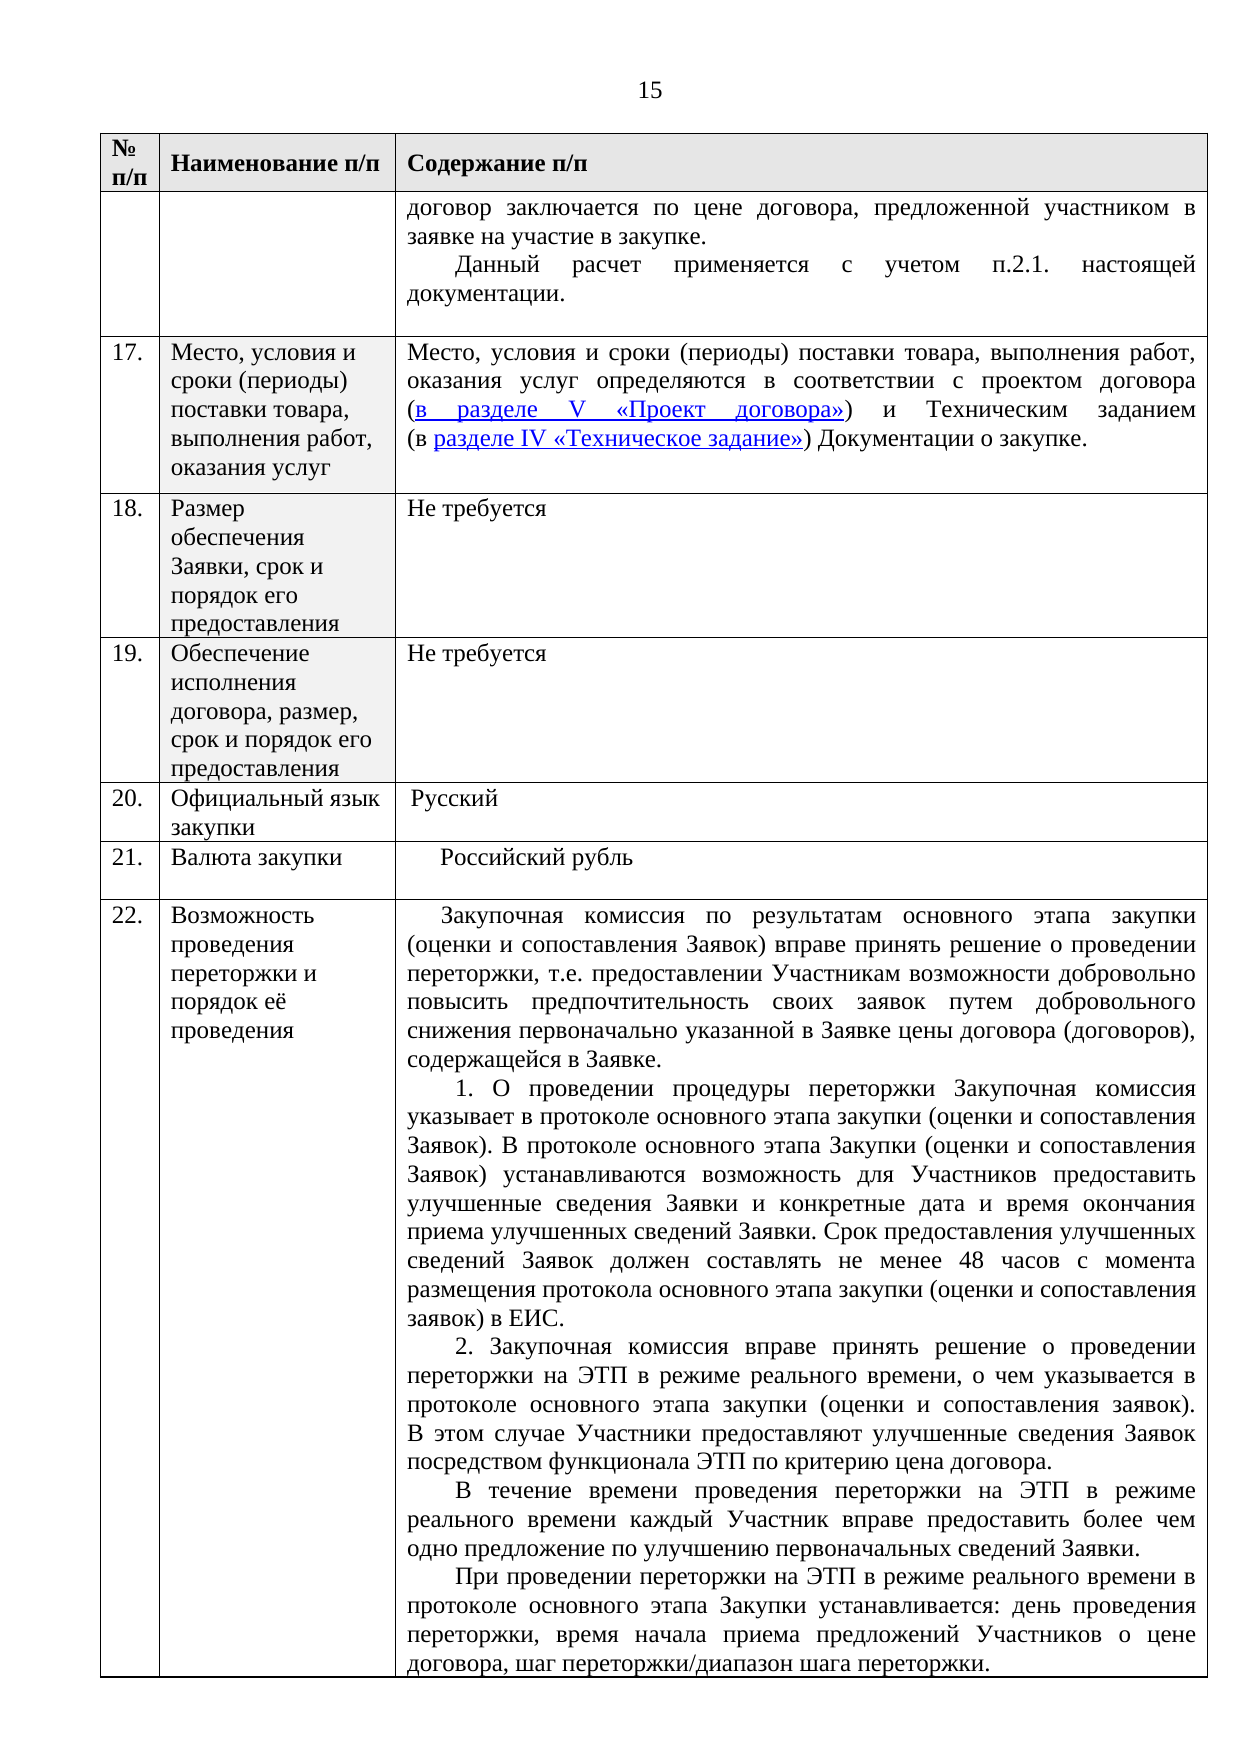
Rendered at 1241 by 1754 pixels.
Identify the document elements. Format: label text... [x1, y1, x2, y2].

table_cell [101, 783, 159, 841]
table_cell Место, условия и сроки (периоды) поставки товара, выполнения работ, оказания услуг [160, 337, 395, 492]
table_header Содержание п/п [396, 134, 1207, 191]
table_cell Место, условия и сроки (периоды) поставки товара, выполнения работ, оказания услуг определяются в соответствии с проектом договора (в разделе V «Проект договора») и Техническим заданием (в разделе IV «Техническое задание») Документации о закупке. [396, 337, 1207, 492]
table_cell [101, 192, 159, 336]
table_cell [101, 494, 159, 637]
table_header Наименование п/п [160, 134, 395, 191]
table_cell [101, 900, 159, 1676]
table_cell Российский рубль [396, 842, 1207, 899]
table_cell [396, 900, 1207, 1676]
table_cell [160, 900, 395, 1676]
table_cell Обеспечение исполнения договора, размер, срок и порядок его предоставления [160, 638, 395, 782]
table_cell Не требуется [396, 494, 1207, 637]
table_header № п/п [101, 134, 159, 191]
table_cell Официальный язык закупки [160, 783, 395, 841]
table_cell Размер обеспечения Заявки, срок и порядок его предоставления [160, 494, 395, 637]
table_cell Русский [396, 783, 1207, 841]
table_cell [160, 192, 395, 336]
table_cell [396, 192, 1207, 336]
table_cell Валюта закупки [160, 842, 395, 899]
table_cell [101, 842, 159, 899]
table_cell Не требуется [396, 638, 1207, 782]
table_cell [101, 337, 159, 492]
table_cell [101, 638, 159, 782]
